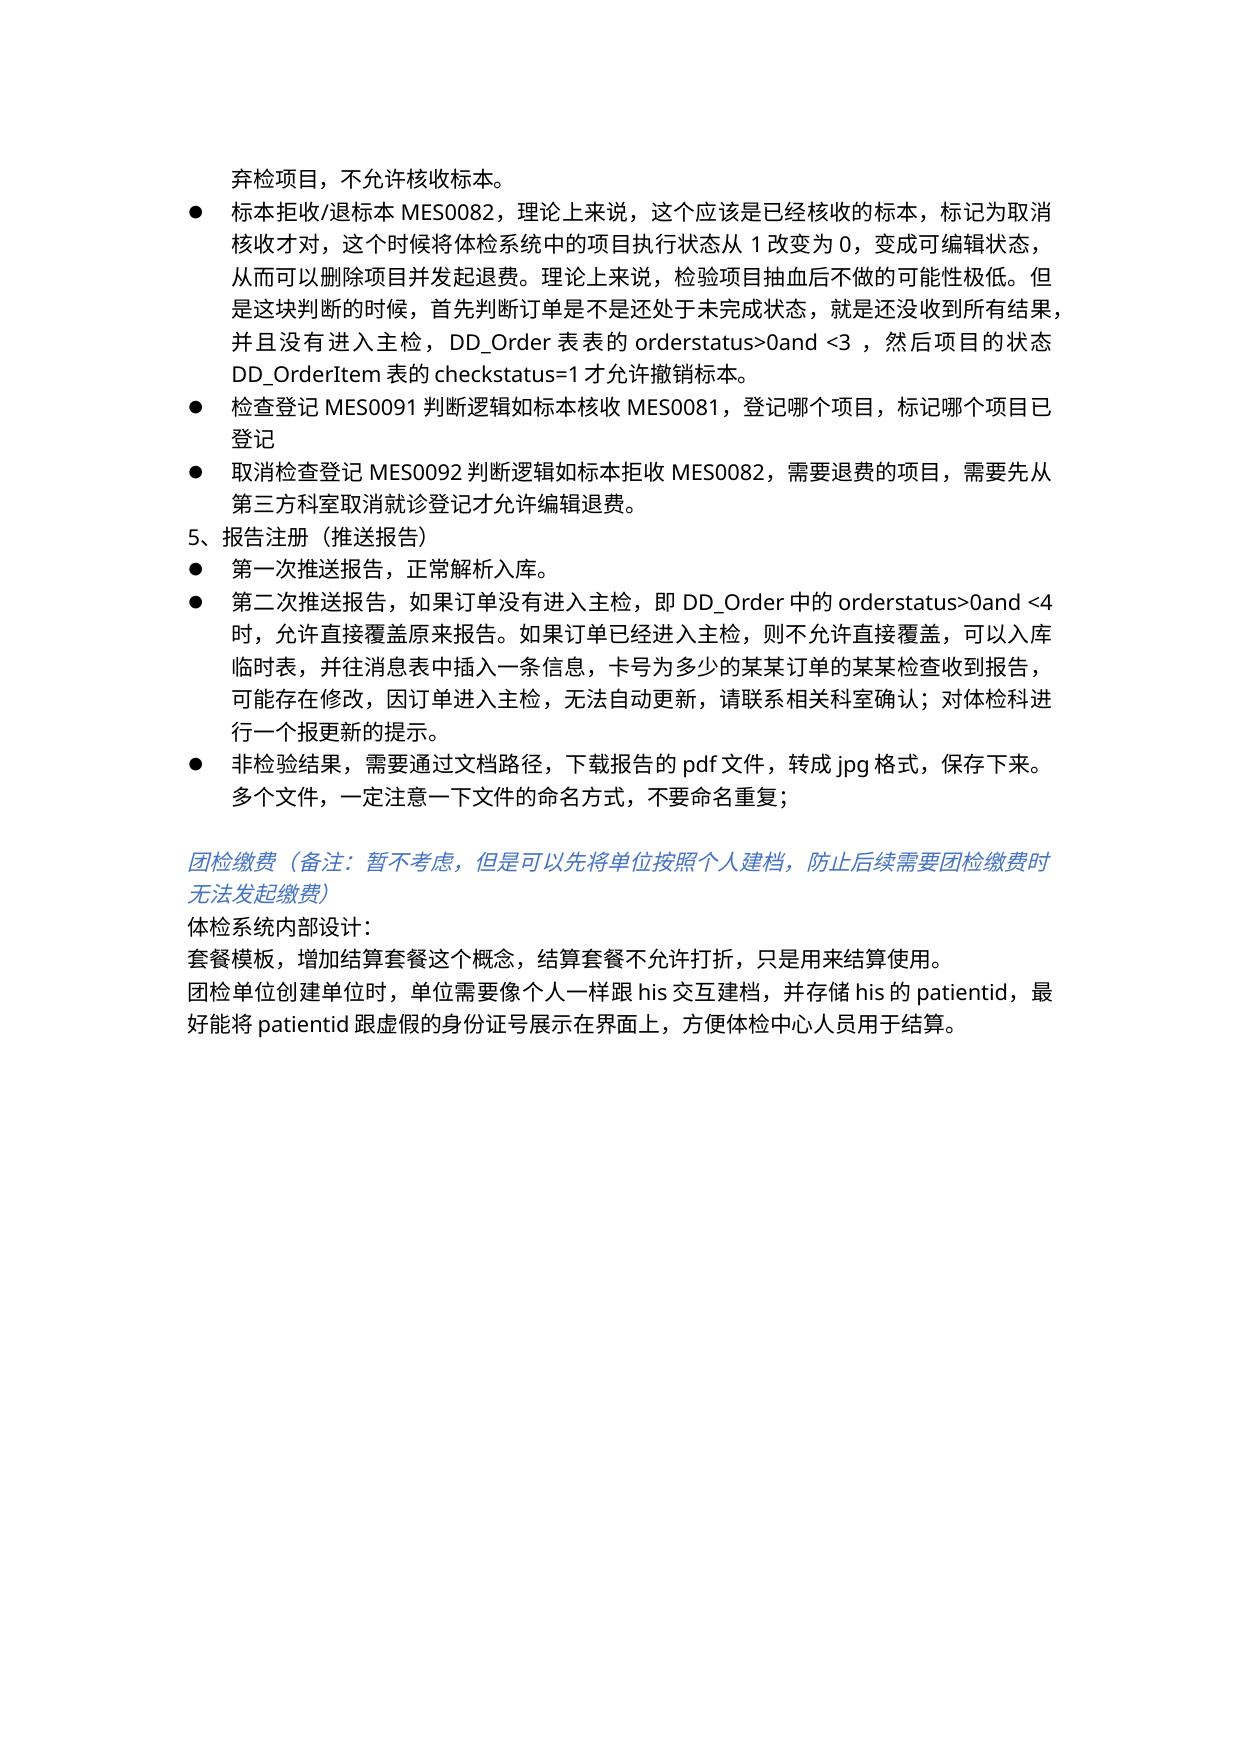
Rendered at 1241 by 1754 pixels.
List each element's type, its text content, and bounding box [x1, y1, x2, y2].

list 取消检查登记MES0092判断逻辑如标本拒收MES0082，需要退费的项目，需要先从第三方科室取消就诊登记才允许编辑退费。 [187, 454, 1053, 519]
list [187, 162, 1053, 194]
text 5、报告注册（推送报告） [187, 519, 1053, 552]
list 第一次推送报告，正常解析入库。 [187, 552, 1053, 584]
list 标本拒收/退标本MES0082，理论上来说，这个应该是已经核收的标本，标记为取消核收才对，这个时候将体检系统中的项目执行状态从1改变为0，变成可编辑状态，从而可以删除项目并发起退费。理论上来说，检验项目抽血后不做的可能性极低。但是这块判断的时候，首先判断订单是不是还处于未完成状态，就是还没收到所有结果，并且没有进入主检，DD_Order表表的orderstatus>0and <3 ，然后项目的状态DD_OrderItem表的checkstatus=1才允许撤销标本。 [187, 194, 1053, 389]
text 套餐模板，增加结算套餐这个概念，结算套餐不允许打折，只是用来结算使用。 [187, 942, 1053, 974]
list 第二次推送报告，如果订单没有进入主检，即DD_Order中的orderstatus>0and <4时，允许直接覆盖原来报告。如果订单已经进入主检，则不允许直接覆盖，可以入库临时表，并往消息表中插入一条信息，卡号为多少的某某订单的某某检查收到报告，可能存在修改，因订单进入主检，无法自动更新，请联系相关科室确认；对体检科进行一个报更新的提示。 [187, 584, 1053, 747]
list 检查登记MES0091判断逻辑如标本核收MES0081，登记哪个项目，标记哪个项目已登记 [187, 389, 1053, 454]
text 体检系统内部设计： [187, 909, 1053, 942]
list 非检验结果，需要通过文档路径，下载报告的pdf文件，转成jpg格式，保存下来。多个文件，一定注意一下文件的命名方式，不要命名重复； [187, 747, 1053, 812]
text 团检单位创建单位时，单位需要像个人一样跟his交互建档，并存储his的patientid，最好能将patientid跟虚假的身份证号展示在界面上，方便体检中心人员用于结算。 [187, 974, 1053, 1039]
text 团检缴费（备注：暂不考虑，但是可以先将单位按照个人建档，防止后续需要团检缴费时无法发起缴费） [187, 844, 1053, 909]
